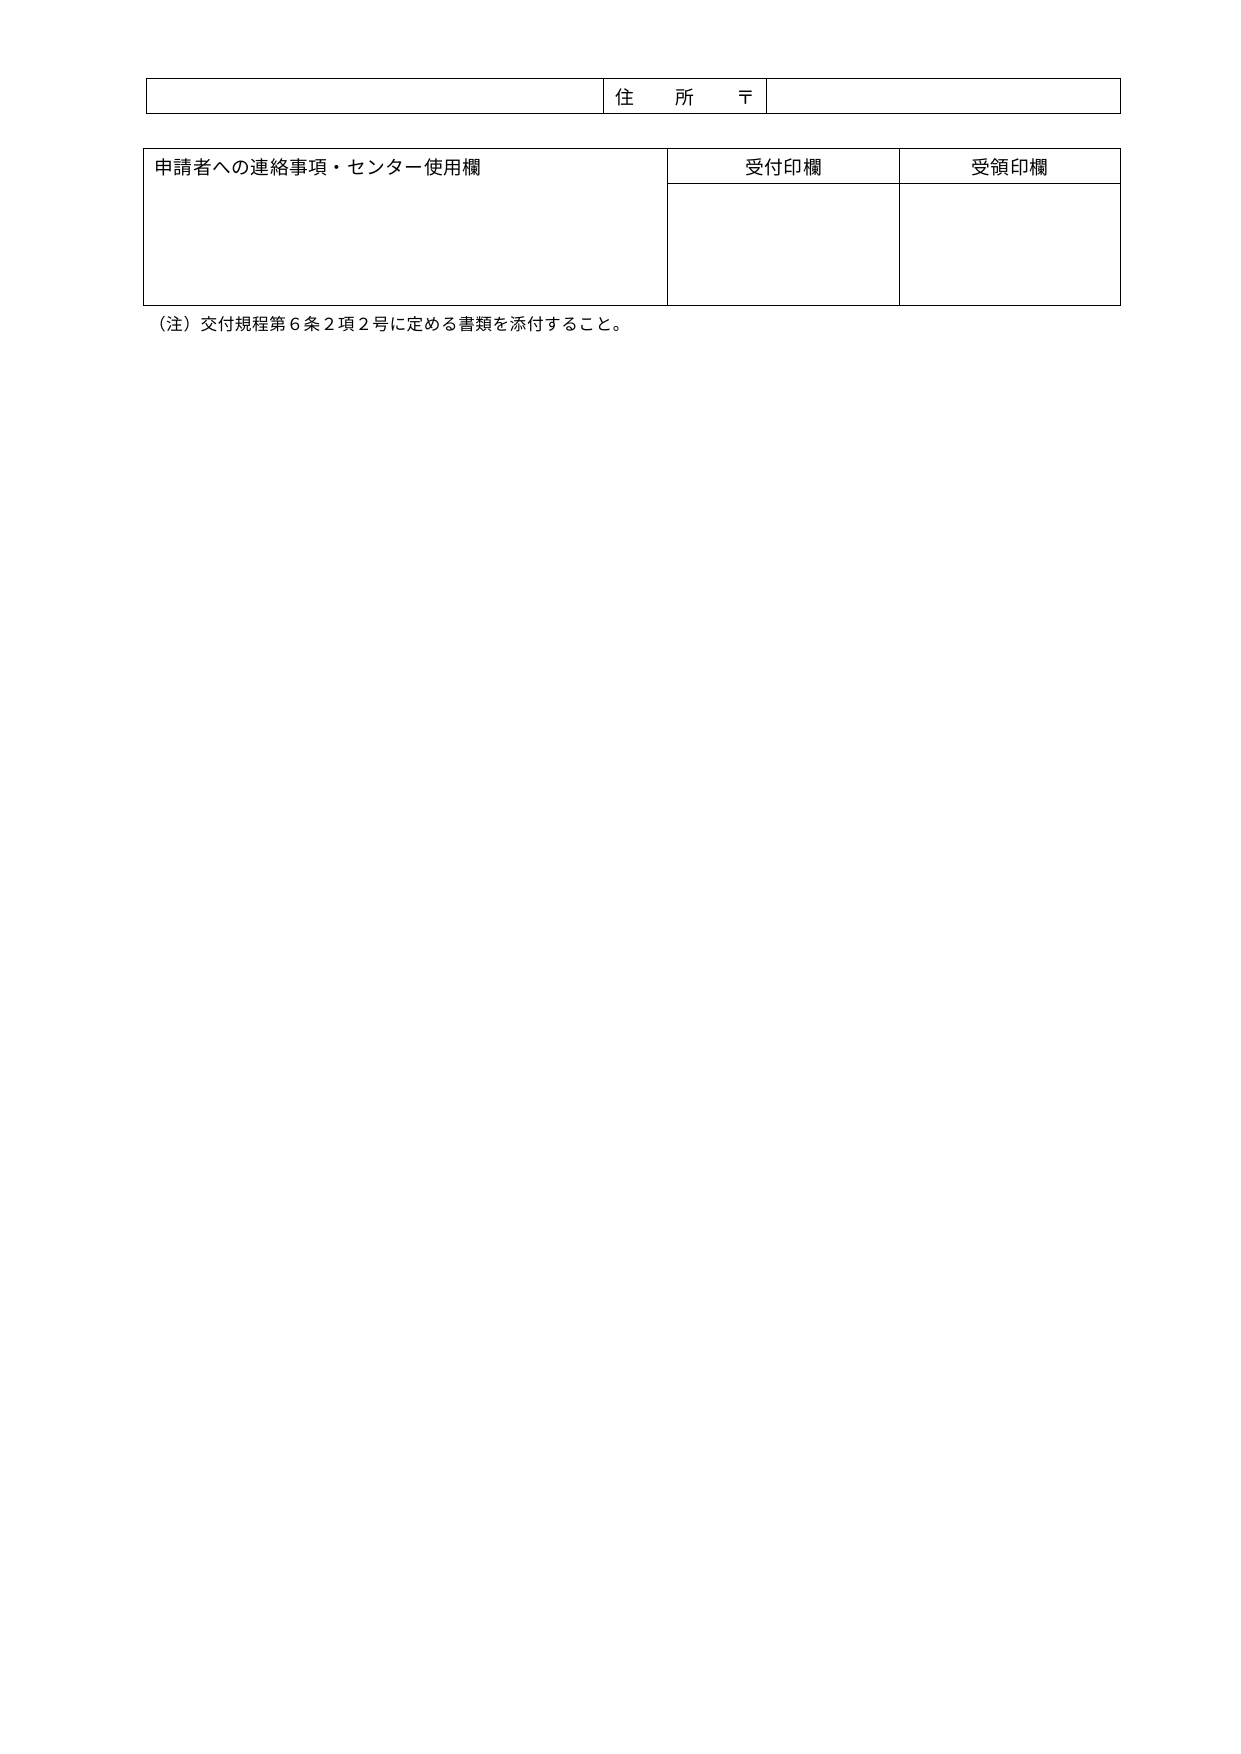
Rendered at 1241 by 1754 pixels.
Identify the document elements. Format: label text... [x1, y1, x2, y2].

table_header 受領印欄 [900, 149, 1120, 183]
table_cell [668, 184, 899, 305]
table_cell [767, 79, 1120, 113]
table_cell [900, 184, 1120, 305]
table_header 申請者への連絡事項・センター使用欄 [144, 149, 667, 305]
table_cell 住所〒 [604, 79, 766, 113]
table_cell [147, 79, 603, 113]
text （注）交付規程第６条２項２号に定める書類を添付すること。 [149, 306, 1016, 340]
table_header 受付印欄 [668, 149, 899, 183]
